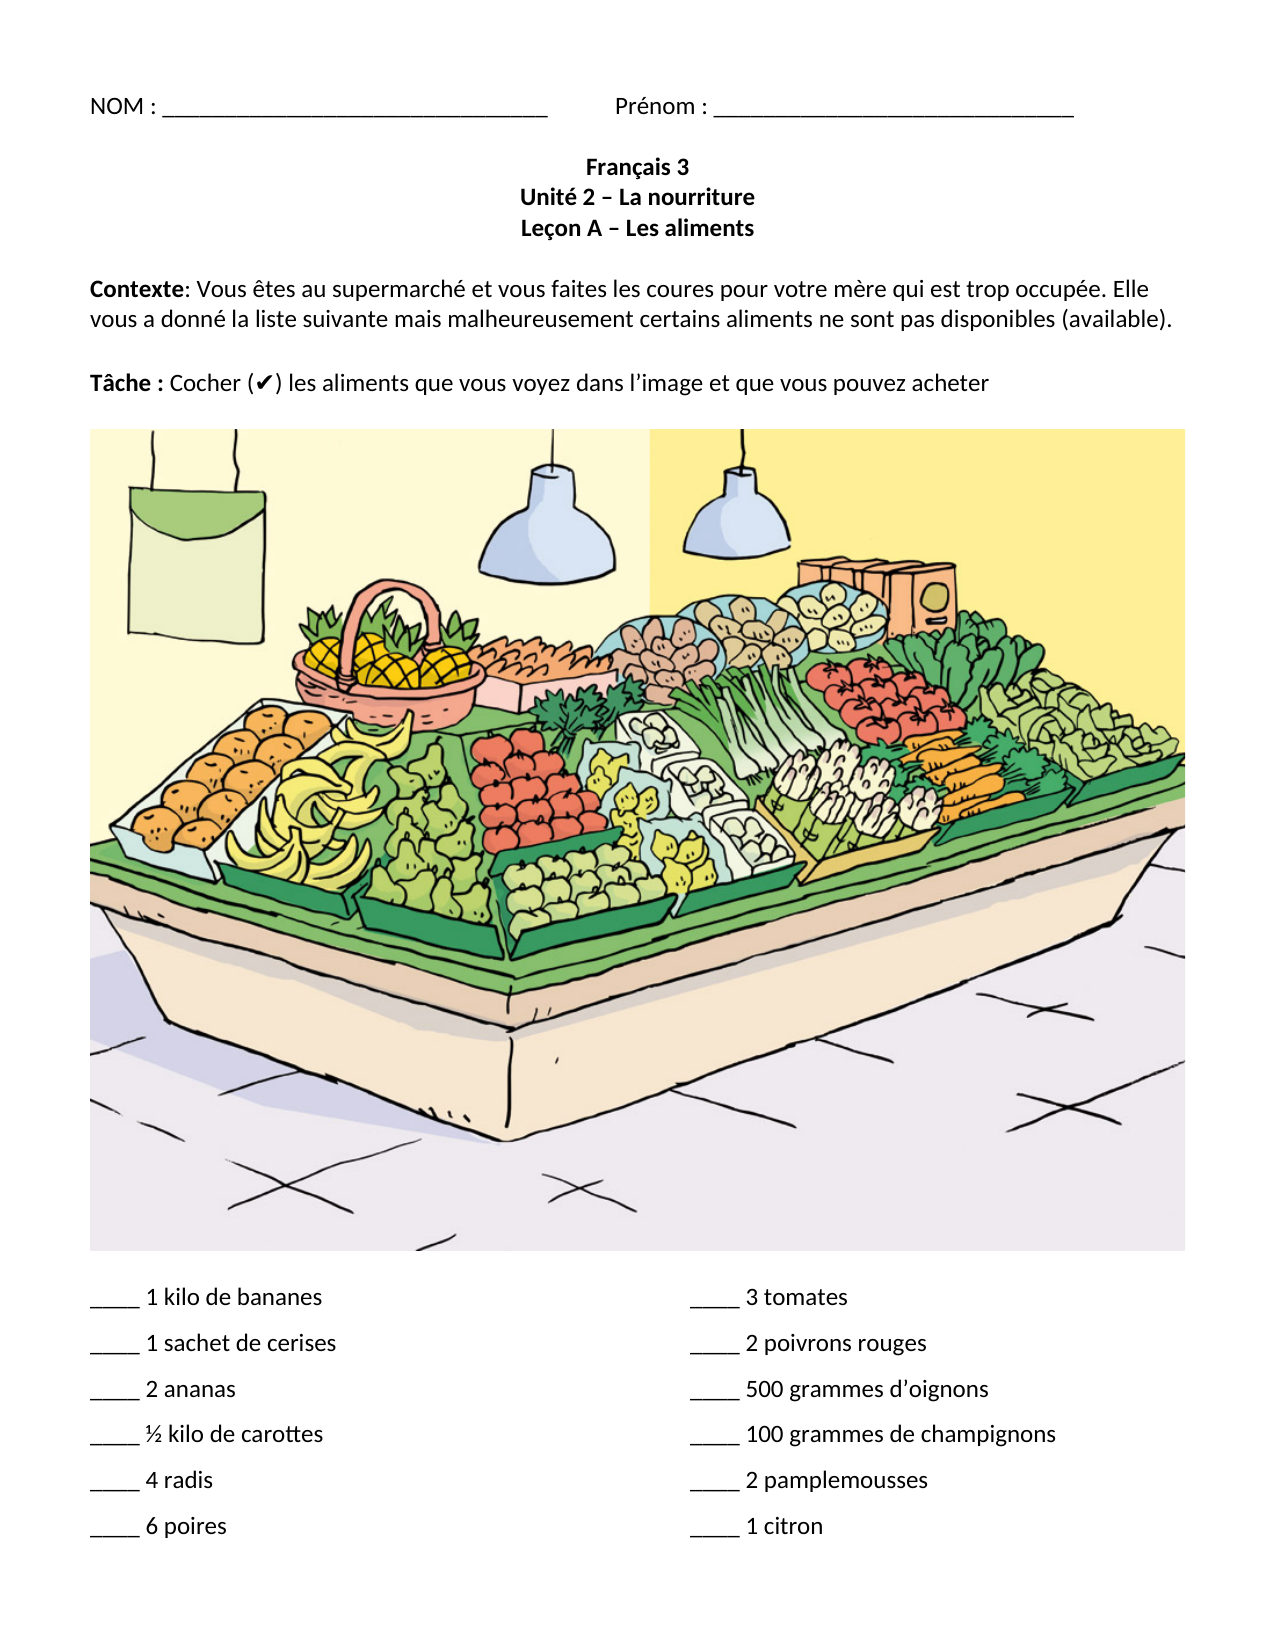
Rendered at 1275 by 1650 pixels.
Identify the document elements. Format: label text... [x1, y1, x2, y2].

text ____ 4 radis ____ 2 pamplemousses [90, 1464, 1185, 1495]
text Tâche : Cocher (✔) les aliments que vous voyez dans l’image et que vous pouvez acheter [90, 365, 1185, 399]
text ____ 1 sachet de cerises ____ 2 poivrons rouges [90, 1327, 1185, 1358]
text ____ 1 kilo de bananes ____ 3 tomates [90, 1281, 1185, 1312]
text ____ 2 ananas ____ 500 grammes d’oignons [90, 1373, 1185, 1403]
picture [90, 429, 1186, 1251]
text Leçon A – Les aliments [90, 212, 1185, 243]
text Unité 2 – La nourriture [90, 182, 1185, 212]
text ____ 6 poires ____ 1 citron [90, 1510, 1185, 1541]
text NOM : _______________________________ Prénom : _____________________________ [90, 90, 1185, 121]
text Contexte: Vous êtes au supermarché et vous faites les coures pour votre mère qui est trop occupée. Elle vous a donné la liste suivante mais malheureusement certains aliments ne sont pas disponibles (available). [90, 273, 1185, 334]
text Français 3 [90, 151, 1185, 182]
text ____ ½ kilo de carottes ____ 100 grammes de champignons [90, 1419, 1185, 1449]
